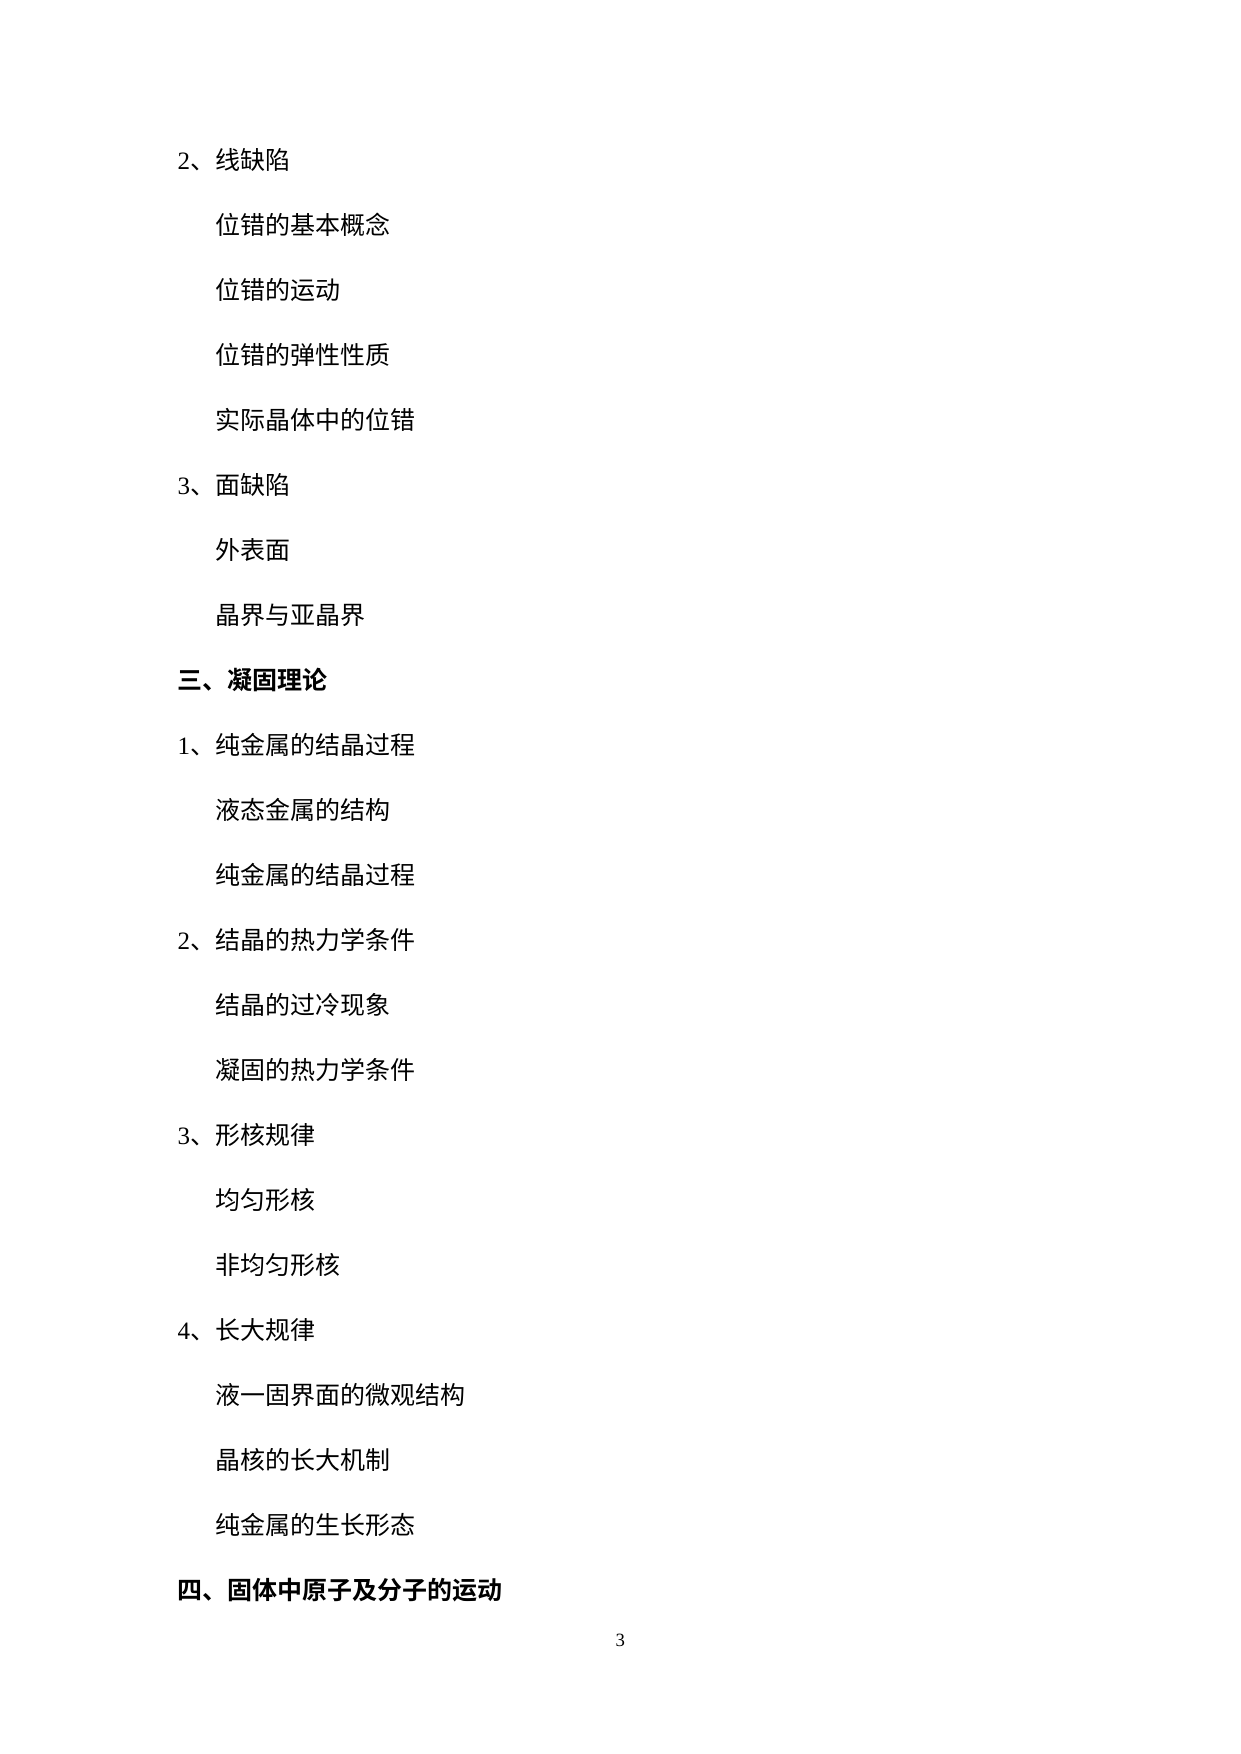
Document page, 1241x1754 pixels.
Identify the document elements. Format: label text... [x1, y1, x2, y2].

text 液一固界面的微观结构 [177, 1361, 1063, 1426]
text 纯金属的结晶过程 [177, 841, 1063, 906]
text 液态金属的结构 [177, 776, 1063, 841]
text 凝固的热力学条件 [177, 1036, 1063, 1101]
text 位错的弹性性质 [177, 321, 1063, 386]
text 四、固体中原子及分子的运动 [177, 1556, 1063, 1621]
text 3、形核规律 [177, 1101, 1063, 1166]
text 纯金属的生长形态 [177, 1491, 1063, 1556]
text 均匀形核 [177, 1166, 1063, 1231]
text 三、凝固理论 [177, 646, 1063, 711]
text 3、面缺陷 [177, 451, 1063, 516]
text 4、长大规律 [177, 1296, 1063, 1361]
text 非均匀形核 [177, 1231, 1063, 1296]
text 1、纯金属的结晶过程 [177, 711, 1063, 776]
text 外表面 [177, 516, 1063, 581]
text 2、结晶的热力学条件 [177, 906, 1063, 971]
text 位错的基本概念 [177, 191, 1063, 256]
text 晶界与亚晶界 [177, 581, 1063, 646]
text 实际晶体中的位错 [177, 386, 1063, 451]
text 晶核的长大机制 [177, 1426, 1063, 1491]
text 2、线缺陷 [177, 126, 1063, 191]
text 结晶的过冷现象 [177, 971, 1063, 1036]
text 位错的运动 [177, 256, 1063, 321]
